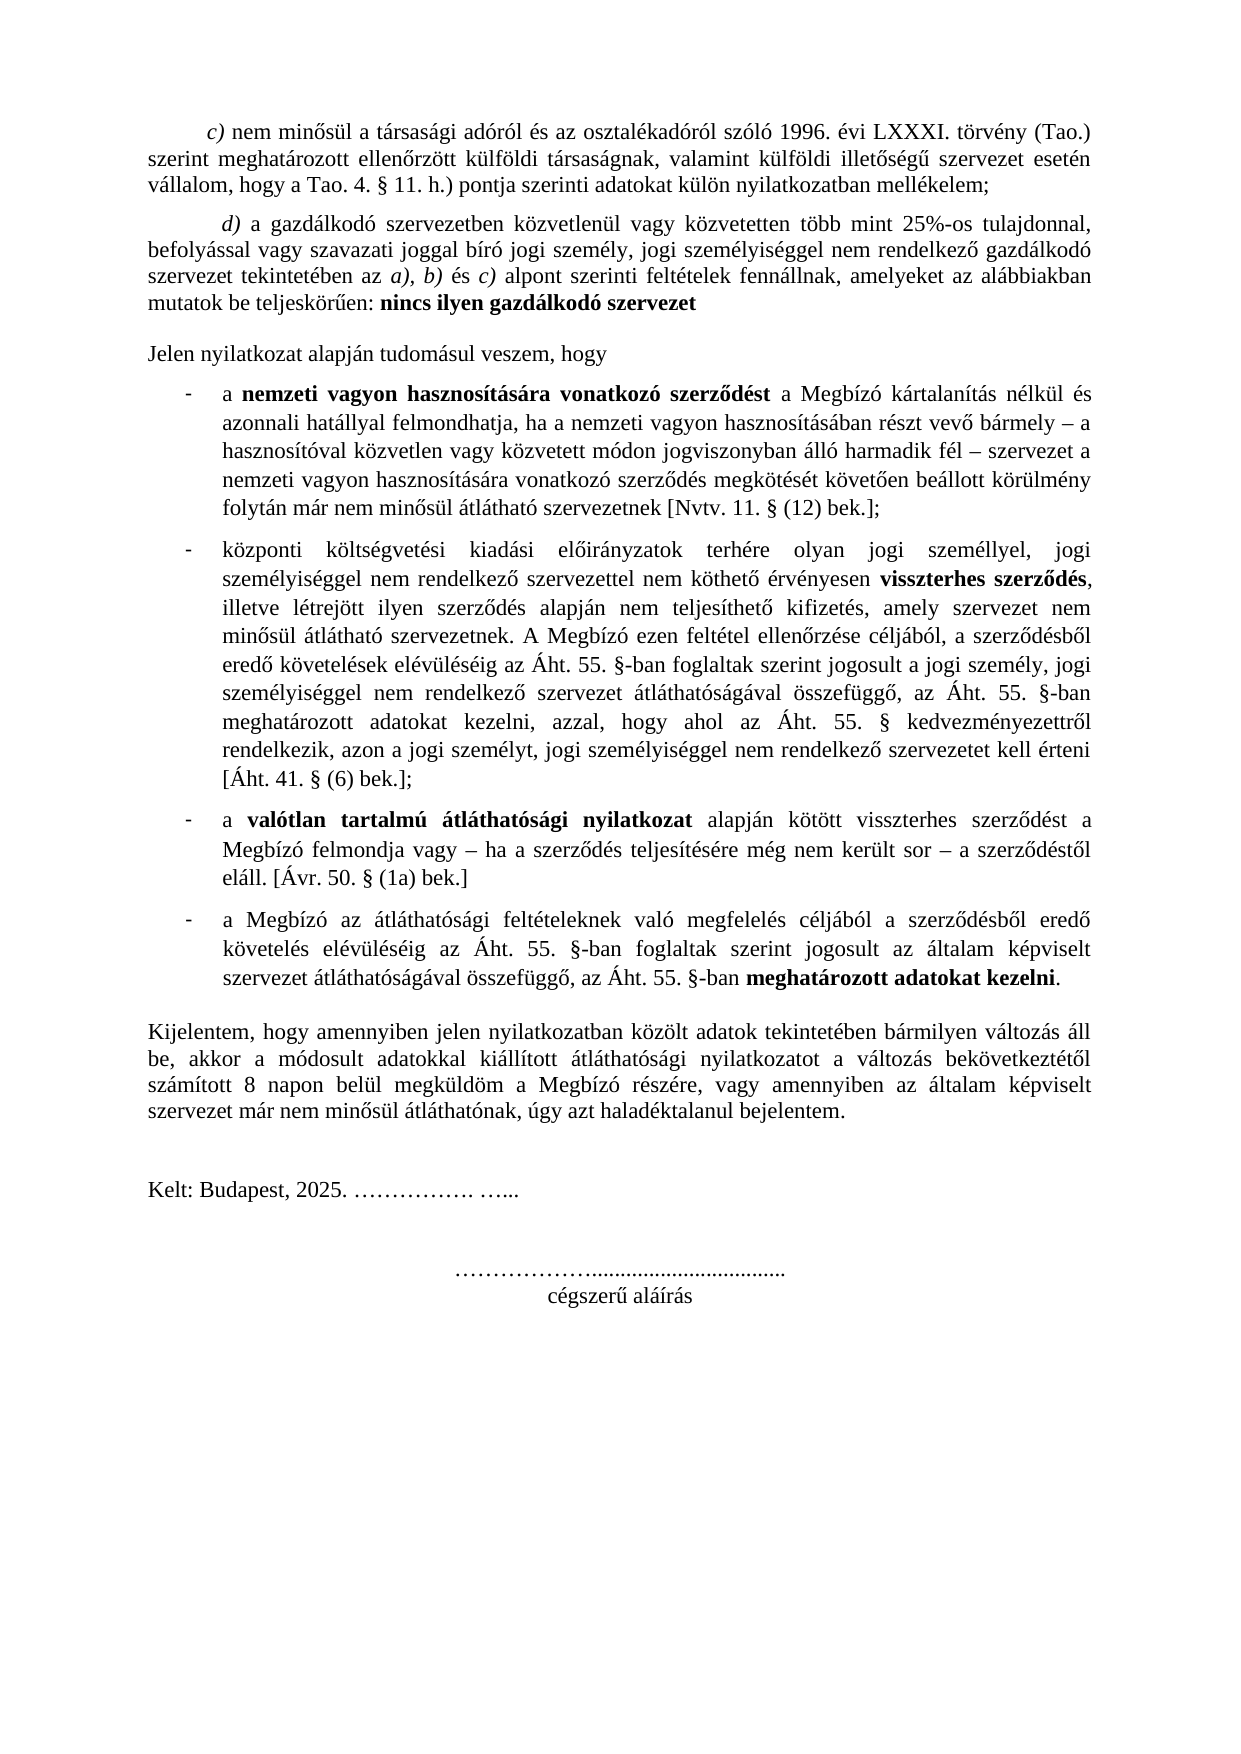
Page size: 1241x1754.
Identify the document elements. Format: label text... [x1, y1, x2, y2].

text d) a gazdálkodó szervezetben közvetlenül vagy közvetetten több mint 25%-os tulajdonnal, befolyással vagy szavazati joggal bíró jogi személy, jogi személyiséggel nem rendelkező gazdálkodó szervezet tekintetében az a), b) és c) alpont szerinti feltételek fennállnak, amelyeket az alábbiakban mutatok be teljeskörűen: nincs ilyen gazdálkodó szervezet [148, 210, 1093, 315]
text c) nem minősül a társasági adóról és az osztalékadóról szóló 1996. évi LXXXI. törvény (Tao.) szerint meghatározott ellenőrzött külföldi társaságnak, valamint külföldi illetőségű szervezet esetén vállalom, hogy a Tao. 4. § 11. h.) pontja szerinti adatokat külön nyilatkozatban mellékelem; [148, 118, 1093, 197]
list központi költségvetési kiadási előirányzatok terhére olyan jogi személlyel, jogi személyiséggel nem rendelkező szervezettel nem köthető érvényesen visszterhes szerződés, illetve létrejött ilyen szerződés alapján nem teljesíthető kifizetés, amely szervezet nem minősül átlátható szervezetnek. A Megbízó ezen feltétel ellenőrzése céljából, a szerződésből eredő követelések elévüléséig az Áht. 55. §-ban foglaltak szerint jogosult a jogi személy, jogi személyiséggel nem rendelkező szervezet átláthatóságával összefüggő, az Áht. 55. §-ban meghatározott adatokat kezelni, azzal, hogy ahol az Áht. 55. § kedvezményezettről rendelkezik, azon a jogi személyt, jogi személyiséggel nem rendelkező szervezetet kell érteni [Áht. 41. § (6) bek.]; [185, 535, 1093, 791]
text Kelt: Budapest, 2025. ……………. …... [148, 1176, 1093, 1203]
list a valótlan tartalmú átláthatósági nyilatkozat alapján kötött visszterhes szerződést a Megbízó felmondja vagy – ha a szerződés teljesítésére még nem került sor – a szerződéstől eláll. [Ávr. 50. § (1a) bek.] [185, 806, 1093, 890]
list a nemzeti vagyon hasznosítására vonatkozó szerződést a Megbízó kártalanítás nélkül és azonnali hatállyal felmondhatja, ha a nemzeti vagyon hasznosításában részt vevő bármely – a hasznosítóval közvetlen vagy közvetett módon jogviszonyban álló harmadik fél – szervezet a nemzeti vagyon hasznosítására vonatkozó szerződés megkötését követően beállott körülmény folytán már nem minősül átlátható szervezetnek [Nvtv. 11. § (12) bek.]; [185, 379, 1093, 521]
text Kijelentem, hogy amennyiben jelen nyilatkozatban közölt adatok tekintetében bármilyen változás áll be, akkor a módosult adatokkal kiállított átláthatósági nyilatkozatot a változás bekövetkeztétől számított 8 napon belül megküldöm a Megbízó részére, vagy amennyiben az általam képviselt szervezet már nem minősül átláthatónak, úgy azt haladéktalanul bejelentem. [148, 1018, 1093, 1124]
list a Megbízó az átláthatósági feltételeknek való megfelelés céljából a szerződésből eredő követelés elévüléséig az Áht. 55. §-ban foglaltak szerint jogosult az általam képviselt szervezet átláthatóságával összefüggő, az Áht. 55. §-ban meghatározott adatokat kezelni. [185, 905, 1093, 990]
text ……………….................................. [148, 1256, 1093, 1282]
text Jelen nyilatkozat alapján tudomásul veszem, hogy [148, 340, 1093, 367]
text cégszerű aláírás [148, 1282, 1093, 1308]
